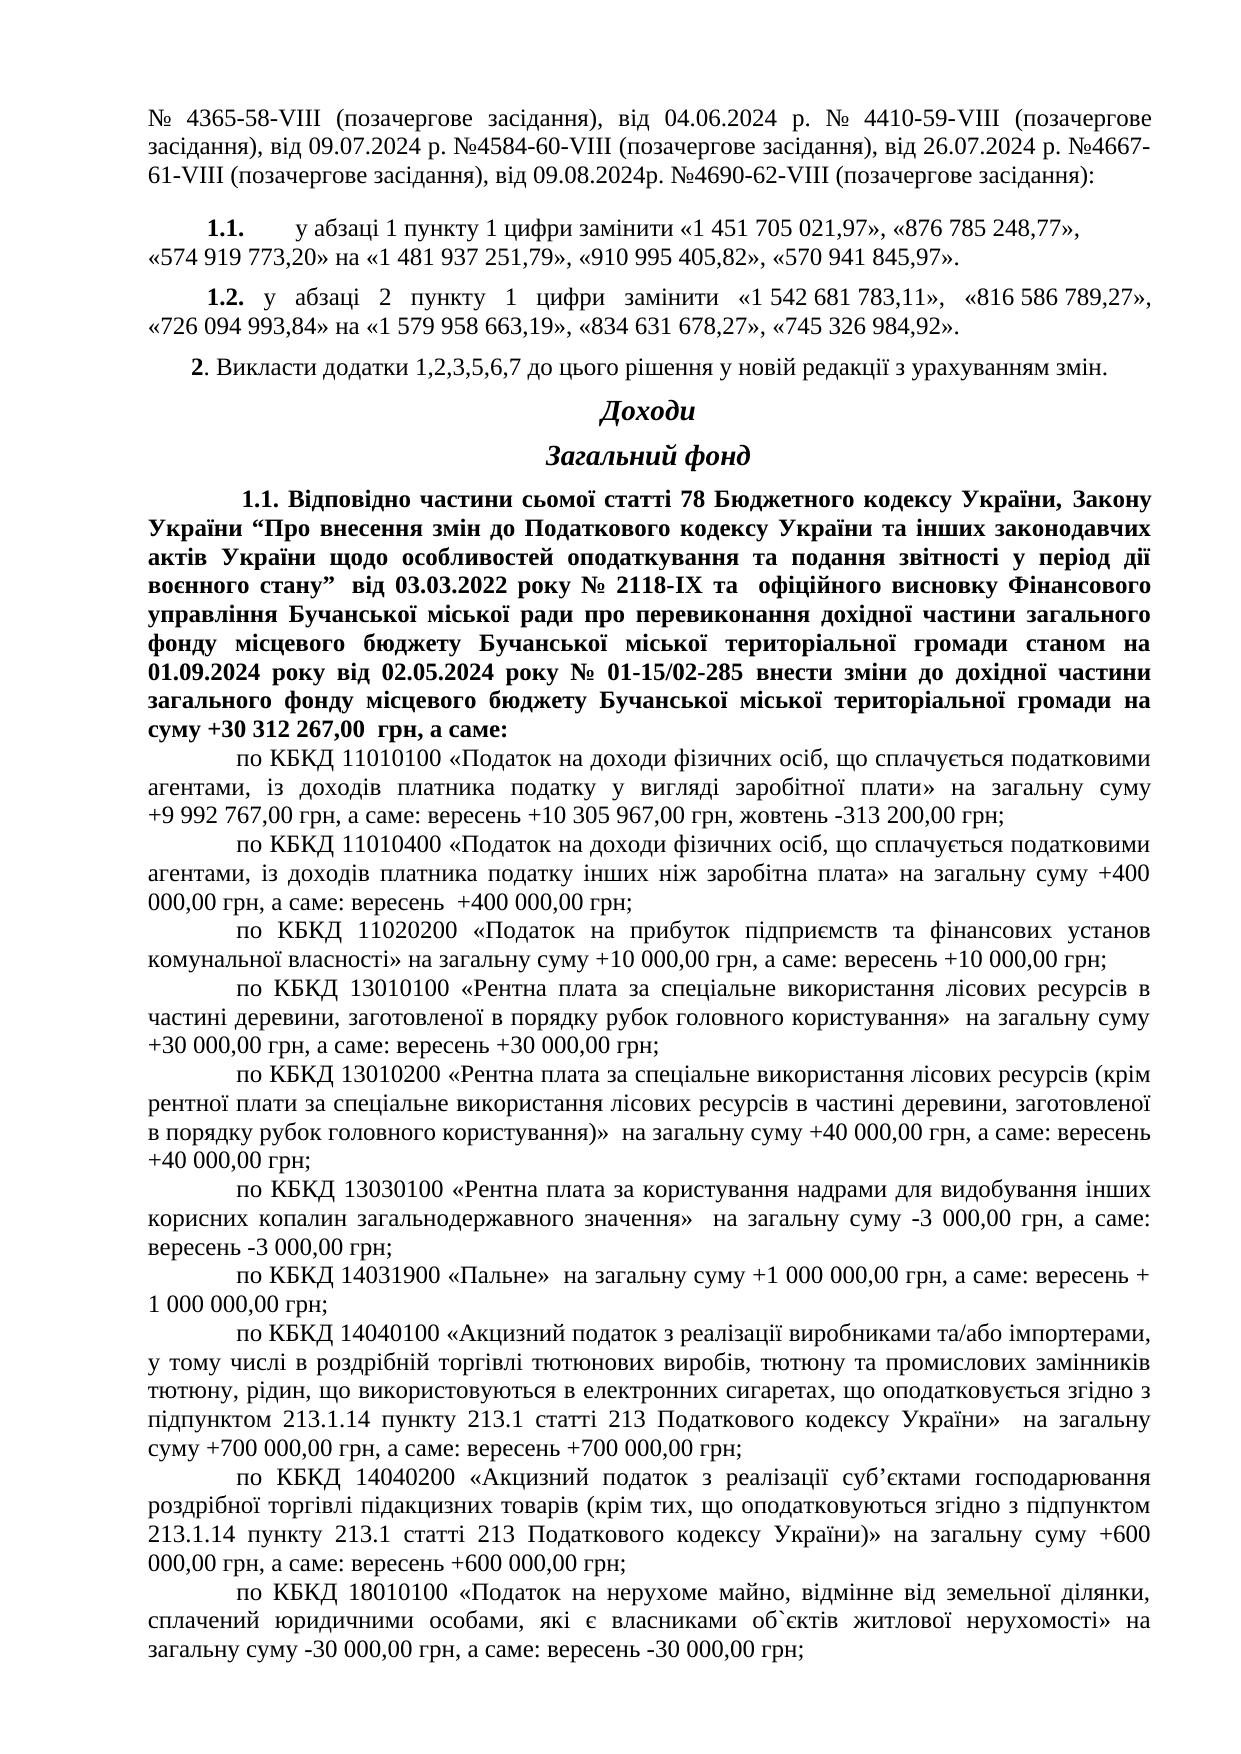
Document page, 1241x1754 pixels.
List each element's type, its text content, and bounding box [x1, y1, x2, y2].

text 1.1. Відповідно частини сьомої статті 78 Бюджетного кодексу України, Закону України “Про внесення змін до Податкового кодексу України та інших законодавчих актів України щодо особливостей оподаткування та подання звітності у період дії воєнного стану” від 03.03.2022 року № 2118-IX та офіційного висновку Фінансового управління Бучанської міської ради про перевиконання дохідної частини загального фонду місцевого бюджету Бучанської міської територіальної громади станом на 01.09.2024 року від 02.05.2024 року № 01-15/02-285 внести зміни до дохідної частини загального фонду місцевого бюджету Бучанської міської територіальної громади на суму +30 312 267,00 грн, а саме: [148, 570, 1152, 743]
text по КБКД 14031900 «Пальне» на загальну суму +1 000 000,00 грн, а саме: вересень + 1 000 000,00 грн; [148, 1260, 1152, 1318]
text 2. Викласти додатки 1,2,3,5,6,7 до цього рішення у новій редакції з урахуванням змін. [148, 352, 1152, 381]
text по КБКД 18010100 «Податок на нерухоме майно, відмінне від земельної ділянки, сплачений юридичними особами, які є власниками об`єктів житлової нерухомості» на загальну суму -30 000,00 грн, а саме: вересень -30 000,00 грн; [148, 1577, 1152, 1663]
text по КБКД 11020200 «Податок на прибуток підприємств та фінансових установ комунальної власності» на загальну суму +10 000,00 грн, а саме: вересень +10 000,00 грн; [148, 915, 1152, 973]
text по КБКД 13010200 «Рентна плата за спеціальне використання лісових ресурсів (крім рентної плати за спеціальне використання лісових ресурсів в частині деревини, заготовленої в порядку рубок головного користування)» на загальну суму +40 000,00 грн, а саме: вересень +40 000,00 грн; [148, 1059, 1152, 1174]
text по КБКД 14040200 «Акцизний податок з реалізації суб’єктами господарювання роздрібної торгівлі підакцизних товарів (крім тих, що оподатковуються згідно з підпунктом 213.1.14 пункту 213.1 статті 213 Податкового кодексу України)» на загальну суму +600 000,00 грн, а саме: вересень +600 000,00 грн; [148, 1462, 1152, 1577]
text по КБКД 13010100 «Рентна плата за спеціальне використання лісових ресурсів в частині деревини, заготовленої в порядку рубок головного користування» на загальну суму +30 000,00 грн, а саме: вересень +30 000,00 грн; [148, 973, 1152, 1059]
text Доходи [148, 393, 1152, 427]
list у абзаці 1 пункту 1 цифри замінити «1 451 705 021,97», «876 785 248,77», «574 919 773,20» на «1 481 937 251,79», «910 995 405,82», «570 941 845,97». [148, 213, 1152, 270]
text 1.2. у абзаці 2 пункту 1 цифри замінити «1 542 681 783,11», «816 586 789,27», «726 094 993,84» на «1 579 958 663,19», «834 631 678,27», «745 326 984,92». [148, 282, 1152, 340]
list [148, 103, 1152, 189]
text Загальний фонд [148, 438, 1152, 472]
text по КБКД 13030100 «Рентна плата за користування надрами для видобування інших корисних копалин загальнодержавного значення» на загальну суму -3 000,00 грн, а саме: вересень -3 000,00 грн; [148, 1174, 1152, 1260]
text по КБКД 11010100 «Податок на доходи фізичних осіб, що сплачується податковими агентами, із доходів платника податку у вигляді заробітної плати» на загальну суму +9 992 767,00 грн, а саме: вересень +10 305 967,00 грн, жовтень -313 200,00 грн; [148, 772, 1152, 829]
text по КБКД 11010400 «Податок на доходи фізичних осіб, що сплачується податковими агентами, із доходів платника податку інших ніж заробітна плата» на загальну суму +400 000,00 грн, а саме: вересень +400 000,00 грн; [148, 829, 1152, 915]
text по КБКД 14040100 «Акцизний податок з реалізації виробниками та/або імпортерами, у тому числі в роздрібній торгівлі тютюнових виробів, тютюну та промислових замінників тютюну, рідин, що використовуються в електронних сигаретах, що оподатковується згідно з підпунктом 213.1.14 пункту 213.1 статті 213 Податкового кодексу України» на загальну суму +700 000,00 грн, а саме: вересень +700 000,00 грн; [148, 1318, 1152, 1462]
